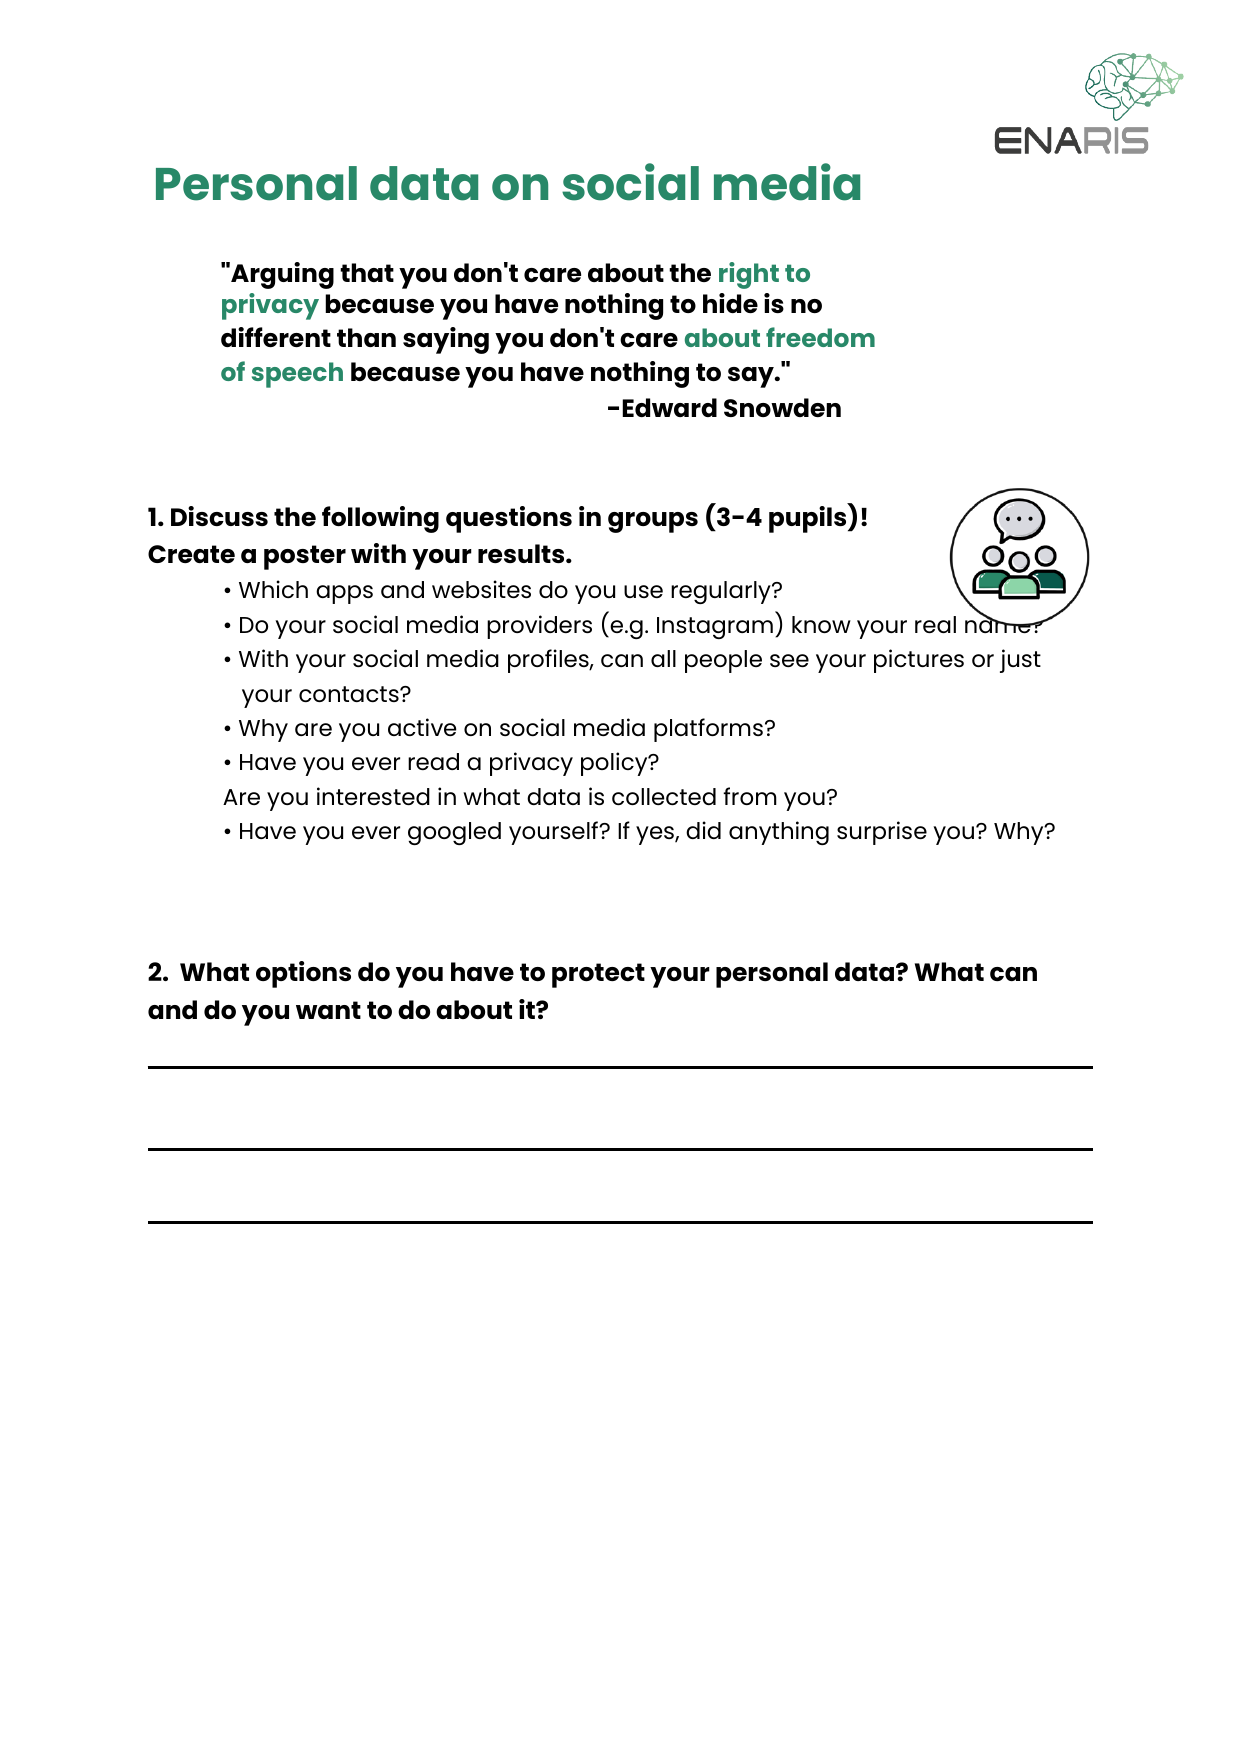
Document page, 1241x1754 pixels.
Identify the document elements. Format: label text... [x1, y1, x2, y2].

picture [994, 53, 1184, 160]
text • With your social media profiles, can all people see your pictures or just your contacts? [223, 641, 1093, 710]
text • Have you ever googled yourself? If yes, did anything surprise you? Why? [223, 813, 1093, 848]
text Create a poster with your results. [148, 535, 941, 573]
text • Do your social media providers (e.g. Instagram) know your real name? [223, 607, 1093, 641]
picture [941, 480, 1092, 630]
text Are you interested in what data is collected from you? [223, 779, 1093, 813]
text • Which apps and websites do you use regularly? [223, 573, 941, 607]
text • Why are you active on social media platforms? [223, 710, 1093, 744]
text Personal data on social media [148, 148, 1093, 216]
text • Have you ever read a privacy policy? [223, 744, 1093, 779]
text 2. What options do you have to protect your personal data? What can and do you want to do about it? [148, 953, 1093, 1028]
text 1. Discuss the following questions in groups (3-4 pupils)! [148, 498, 941, 535]
